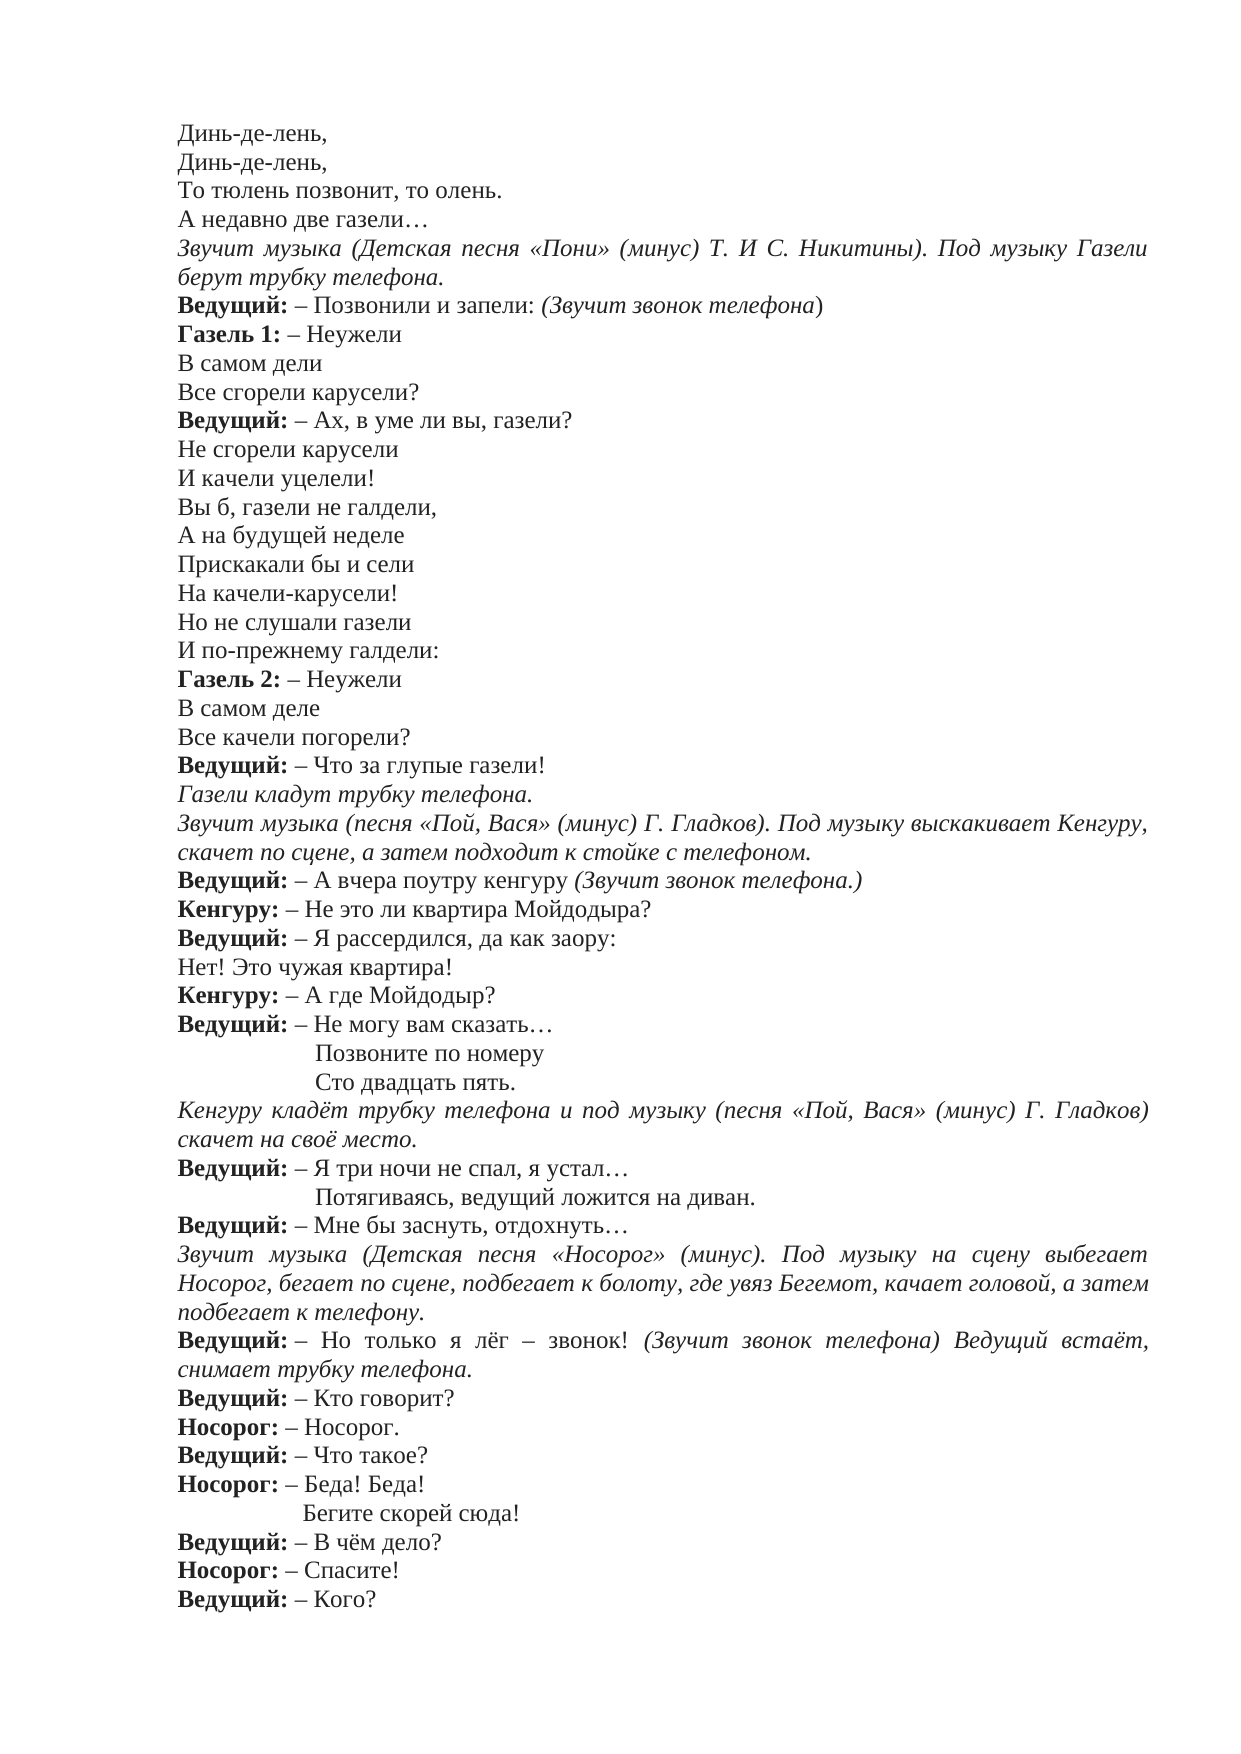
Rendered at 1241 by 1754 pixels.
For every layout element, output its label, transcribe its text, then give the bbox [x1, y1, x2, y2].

text Носорог: – Спасите! [177, 1556, 1152, 1584]
text Кенгуру: – Не это ли квартира Мойдодыра? [177, 894, 1152, 923]
text А на будущей неделе [177, 521, 1152, 549]
text А недавно две газели… [177, 204, 1152, 233]
text Газель 1: – Неужели [177, 319, 1152, 348]
text Ведущий: – Я три ночи не спал, я устал… [177, 1153, 1152, 1182]
text Все сгорели карусели? [177, 377, 1152, 406]
text Прискакали бы и сели [177, 549, 1152, 578]
text Ведущий: – В чём дело? [177, 1527, 1152, 1556]
text И качели уцелели! [177, 463, 1152, 492]
text Носорог: – Носорог. [177, 1412, 1152, 1441]
text Ведущий: – Не могу вам сказать… [177, 1009, 1152, 1038]
text Сто двадцать пять. [177, 1067, 1152, 1096]
text Все качели погорели? [177, 722, 1152, 751]
text Вы б, газели не галдели, [177, 492, 1152, 521]
text Бегите скорей сюда! [177, 1498, 1152, 1527]
text Ведущий: – Мне бы заснуть, отдохнуть… [177, 1211, 1152, 1239]
text Ведущий: – Я рассердился, да как заору: [177, 923, 1152, 952]
text Звучит музыка (песня «Пой, Вася» (минус) Г. Гладков). Под музыку выскакивает Кенгуру, скачет по сцене, а затем подходит к стойке с телефоном. [177, 808, 1152, 866]
text И по-прежнему галдели: [177, 636, 1152, 664]
text На качели-карусели! [177, 578, 1152, 607]
text Динь-де-лень, [177, 147, 1152, 176]
text Газель 2: – Неужели [177, 664, 1152, 693]
text В самом дели [177, 348, 1152, 377]
text Ведущий: – Кто говорит? [177, 1383, 1152, 1412]
text Ведущий: – Что за глупые газели! [177, 751, 1152, 779]
text Газели кладут трубку телефона. [177, 779, 1152, 808]
text Ведущий: – Позвонили и запели: (Звучит звонок телефона) [177, 291, 1152, 319]
text Ведущий: – А вчера поутру кенгуру (Звучит звонок телефона.) [177, 866, 1152, 894]
text Носорог: – Беда! Беда! [177, 1469, 1152, 1498]
text В самом деле [177, 693, 1152, 722]
text Ведущий: – Что такое? [177, 1441, 1152, 1469]
text Ведущий: – Ах, в уме ли вы, газели? [177, 406, 1152, 434]
text Кенгуру: – А где Мойдодыр? [177, 981, 1152, 1009]
text То тюлень позвонит, то олень. [177, 176, 1152, 204]
text Но не слушали газели [177, 607, 1152, 636]
text Звучит музыка (Детская песня «Пони» (минус) Т. И С. Никитины). Под музыку Газели берут трубку телефона. [177, 233, 1152, 291]
text Нет! Это чужая квартира! [177, 952, 1152, 981]
text Динь-де-лень, [177, 118, 1152, 147]
text Позвоните по номеру [177, 1038, 1152, 1067]
text Звучит музыка (Детская песня «Носорог» (минус). Под музыку на сцену выбегает Носорог, бегает по сцене, подбегает к болоту, где увяз Бегемот, качает головой, а затем подбегает к телефону. [177, 1239, 1152, 1326]
text Ведущий: – Но только я лёг – звонок! (Звучит звонок телефона) Ведущий встаёт, снимает трубку телефона. [177, 1326, 1152, 1383]
text Не сгорели карусели [177, 434, 1152, 463]
text Кенгуру кладёт трубку телефона и под музыку (песня «Пой, Вася» (минус) Г. Гладков) скачет на своё место. [177, 1096, 1152, 1153]
text Потягиваясь, ведущий ложится на диван. [177, 1182, 1152, 1211]
text Ведущий: – Кого? [177, 1584, 1152, 1613]
